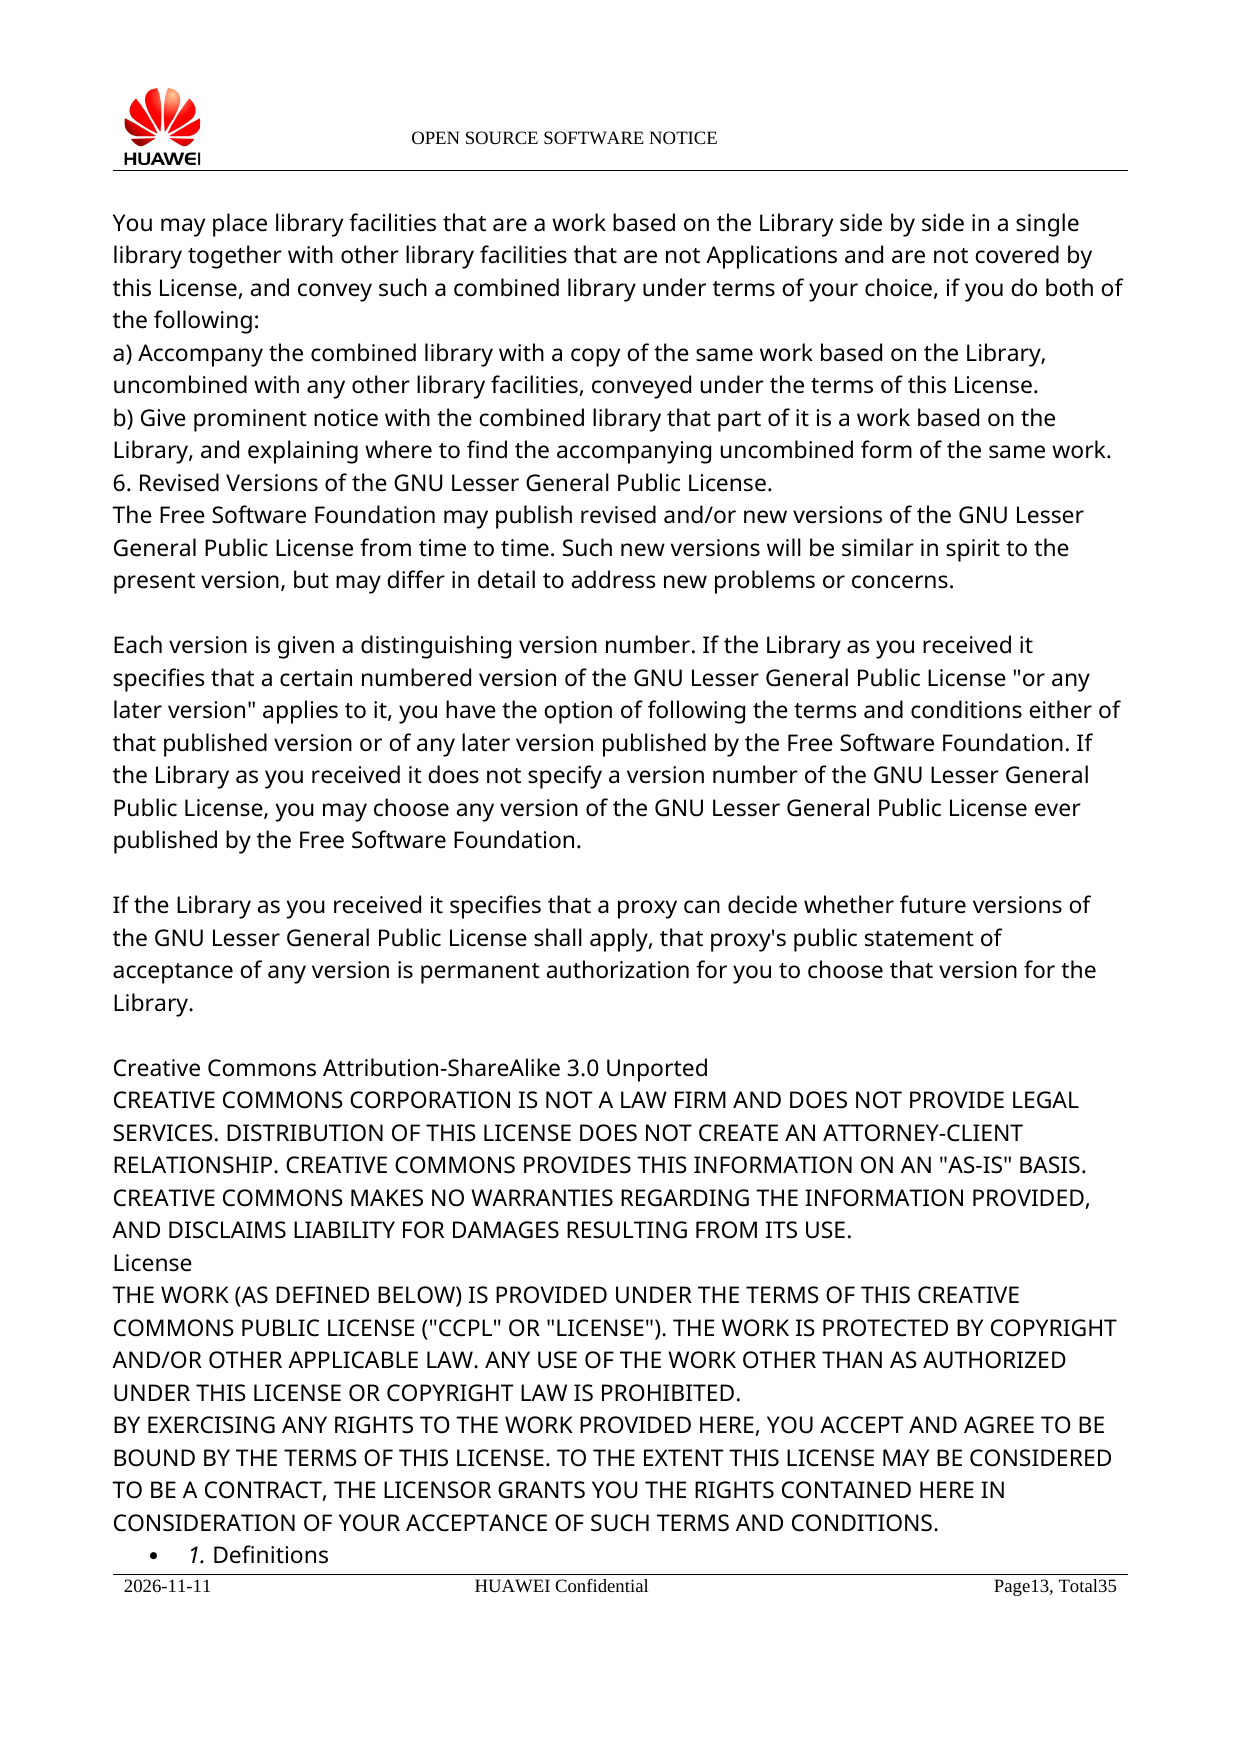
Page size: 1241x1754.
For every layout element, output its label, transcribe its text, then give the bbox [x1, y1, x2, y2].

text CREATIVE COMMONS CORPORATION IS NOT A LAW FIRM AND DOES NOT PROVIDE LEGAL SERVICES. DISTRIBUTION OF THIS LICENSE DOES NOT CREATE AN ATTORNEY-CLIENT RELATIONSHIP. CREATIVE COMMONS PROVIDES THIS INFORMATION ON AN "AS-IS" BASIS. CREATIVE COMMONS MAKES NO WARRANTIES REGARDING THE INFORMATION PROVIDED, AND DISCLAIMS LIABILITY FOR DAMAGES RESULTING FROM ITS USE. [112, 1084, 1128, 1246]
text Each version is given a distinguishing version number. If the Library as you received it specifies that a certain numbered version of the GNU Lesser General Public License "or any later version" applies to it, you have the option of following the terms and conditions either of that published version or of any later version published by the Free Software Foundation. If the Library as you received it does not specify a version number of the GNU Lesser General Public License, you may choose any version of the GNU Lesser General Public License ever published by the Free Software Foundation. [112, 629, 1128, 856]
text Creative Commons Attribution-ShareAlike 3.0 Unported [112, 1051, 1128, 1084]
text License [112, 1246, 1128, 1279]
text a) Accompany the combined library with a copy of the same work based on the Library, uncombined with any other library facilities, conveyed under the terms of this License. [112, 336, 1128, 401]
text If the Library as you received it specifies that a proxy can decide whether future versions of the GNU Lesser General Public License shall apply, that proxy's public statement of acceptance of any version is permanent authorization for you to choose that version for the Library. [112, 889, 1128, 1019]
text THE WORK (AS DEFINED BELOW) IS PROVIDED UNDER THE TERMS OF THIS CREATIVE COMMONS PUBLIC LICENSE ("CCPL" OR "LICENSE"). THE WORK IS PROTECTED BY COPYRIGHT AND/OR OTHER APPLICABLE LAW. ANY USE OF THE WORK OTHER THAN AS AUTHORIZED UNDER THIS LICENSE OR COPYRIGHT LAW IS PROHIBITED. [112, 1279, 1128, 1409]
picture [124, 88, 201, 165]
text The Free Software Foundation may publish revised and/or new versions of the GNU Lesser General Public License from time to time. Such new versions will be similar in spirit to the present version, but may differ in detail to address new problems or concerns. [112, 499, 1128, 596]
text You may place library facilities that are a work based on the Library side by side in a single library together with other library facilities that are not Applications and are not covered by this License, and convey such a combined library under terms of your choice, if you do both of the following: [112, 206, 1128, 336]
list 1. Definitions [150, 1539, 1128, 1571]
text BY EXERCISING ANY RIGHTS TO THE WORK PROVIDED HERE, YOU ACCEPT AND AGREE TO BE BOUND BY THE TERMS OF THIS LICENSE. TO THE EXTENT THIS LICENSE MAY BE CONSIDERED TO BE A CONTRACT, THE LICENSOR GRANTS YOU THE RIGHTS CONTAINED HERE IN CONSIDERATION OF YOUR ACCEPTANCE OF SUCH TERMS AND CONDITIONS. [112, 1409, 1128, 1539]
text 6. Revised Versions of the GNU Lesser General Public License. [112, 466, 1128, 499]
text b) Give prominent notice with the combined library that part of it is a work based on the Library, and explaining where to find the accompanying uncombined form of the same work. [112, 401, 1128, 466]
